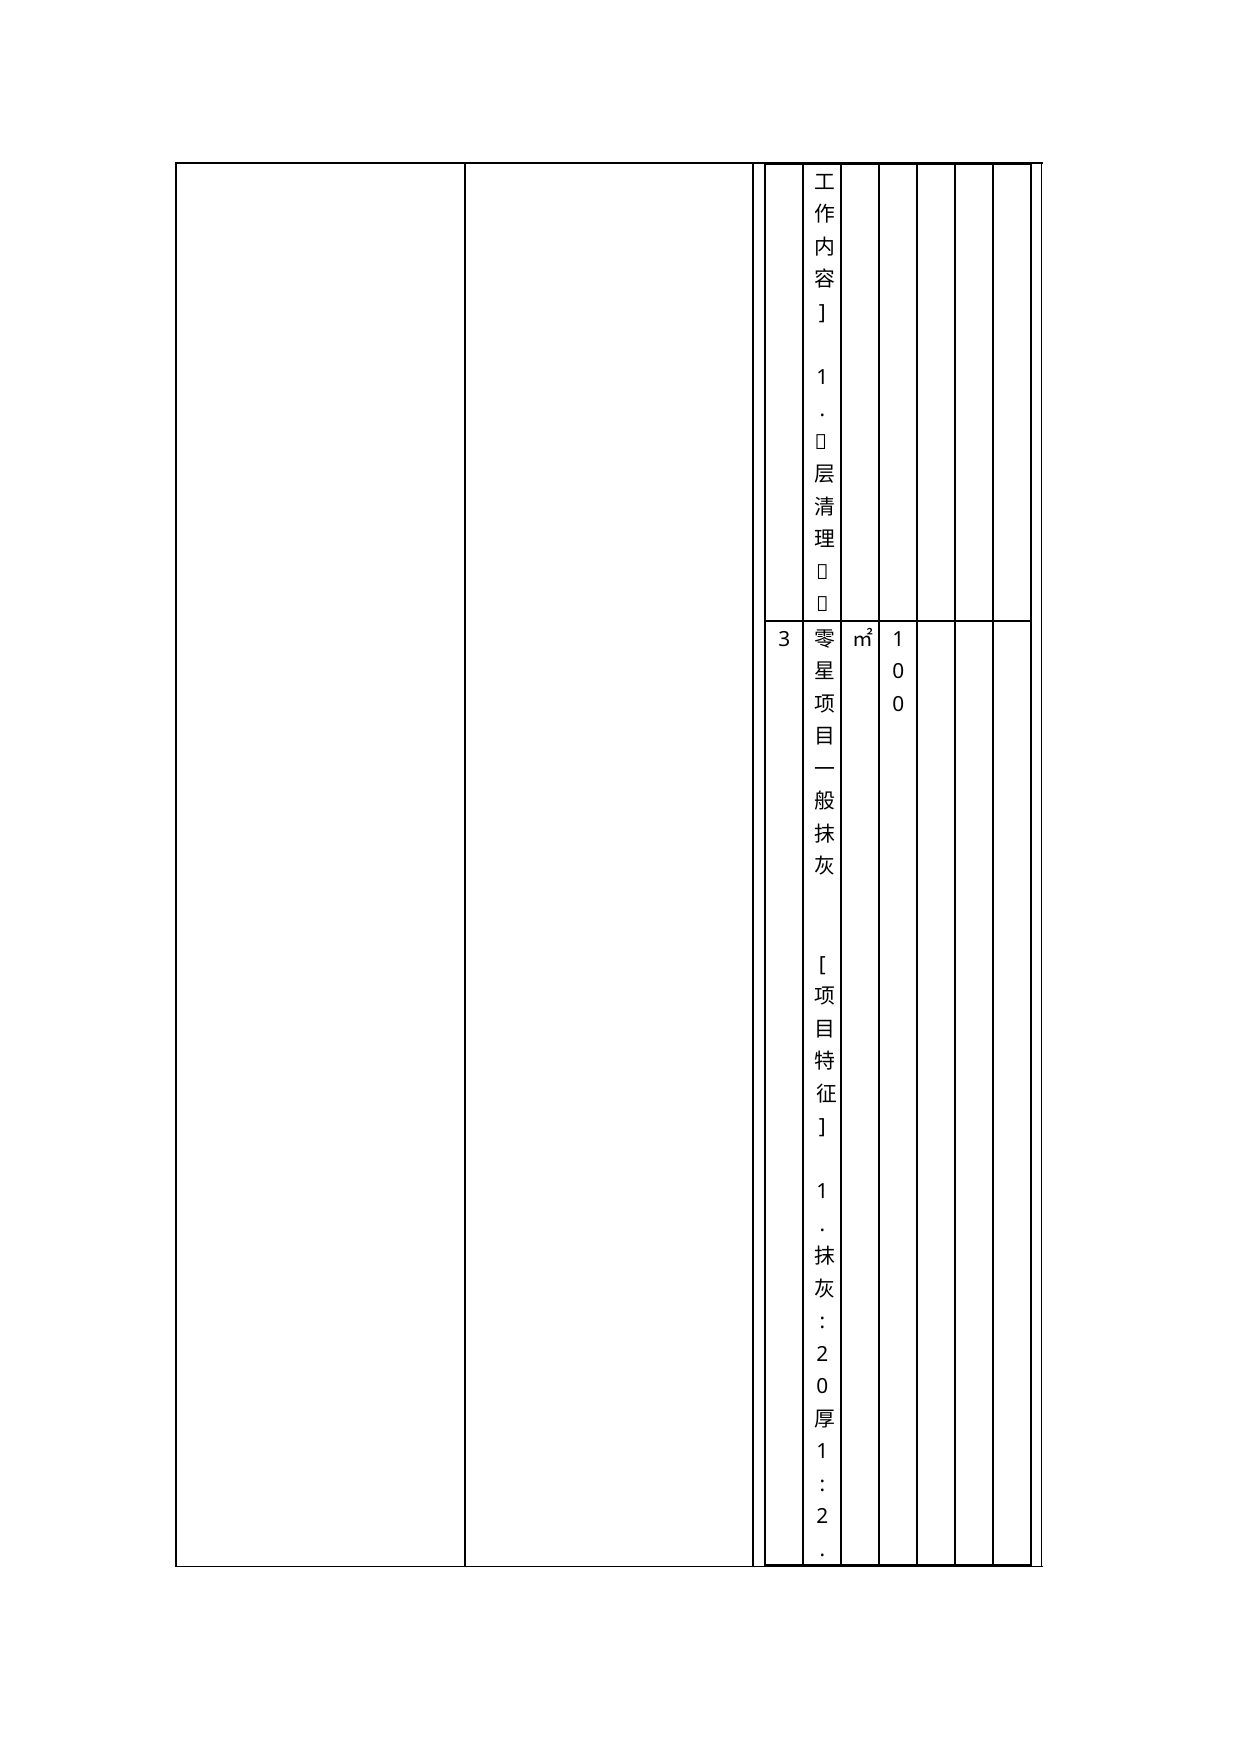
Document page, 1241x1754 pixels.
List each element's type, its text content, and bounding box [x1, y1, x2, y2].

table_cell [804, 622, 840, 1564]
table_cell [918, 622, 954, 1564]
table_cell [1032, 164, 1041, 1566]
table_cell 1 [177, 164, 464, 1566]
table_cell [754, 164, 764, 1566]
table_cell [766, 622, 802, 1564]
table_cell [766, 165, 802, 620]
table_cell [880, 165, 916, 620]
table_cell [842, 165, 878, 620]
table_cell [804, 165, 840, 620]
table_cell [880, 622, 916, 1564]
table_cell [994, 622, 1030, 1564]
table_cell [956, 165, 992, 620]
table_cell [994, 165, 1030, 620]
table_cell [842, 622, 878, 1564]
table_cell [918, 165, 954, 620]
table_cell [466, 164, 752, 1566]
table_cell [956, 622, 992, 1564]
